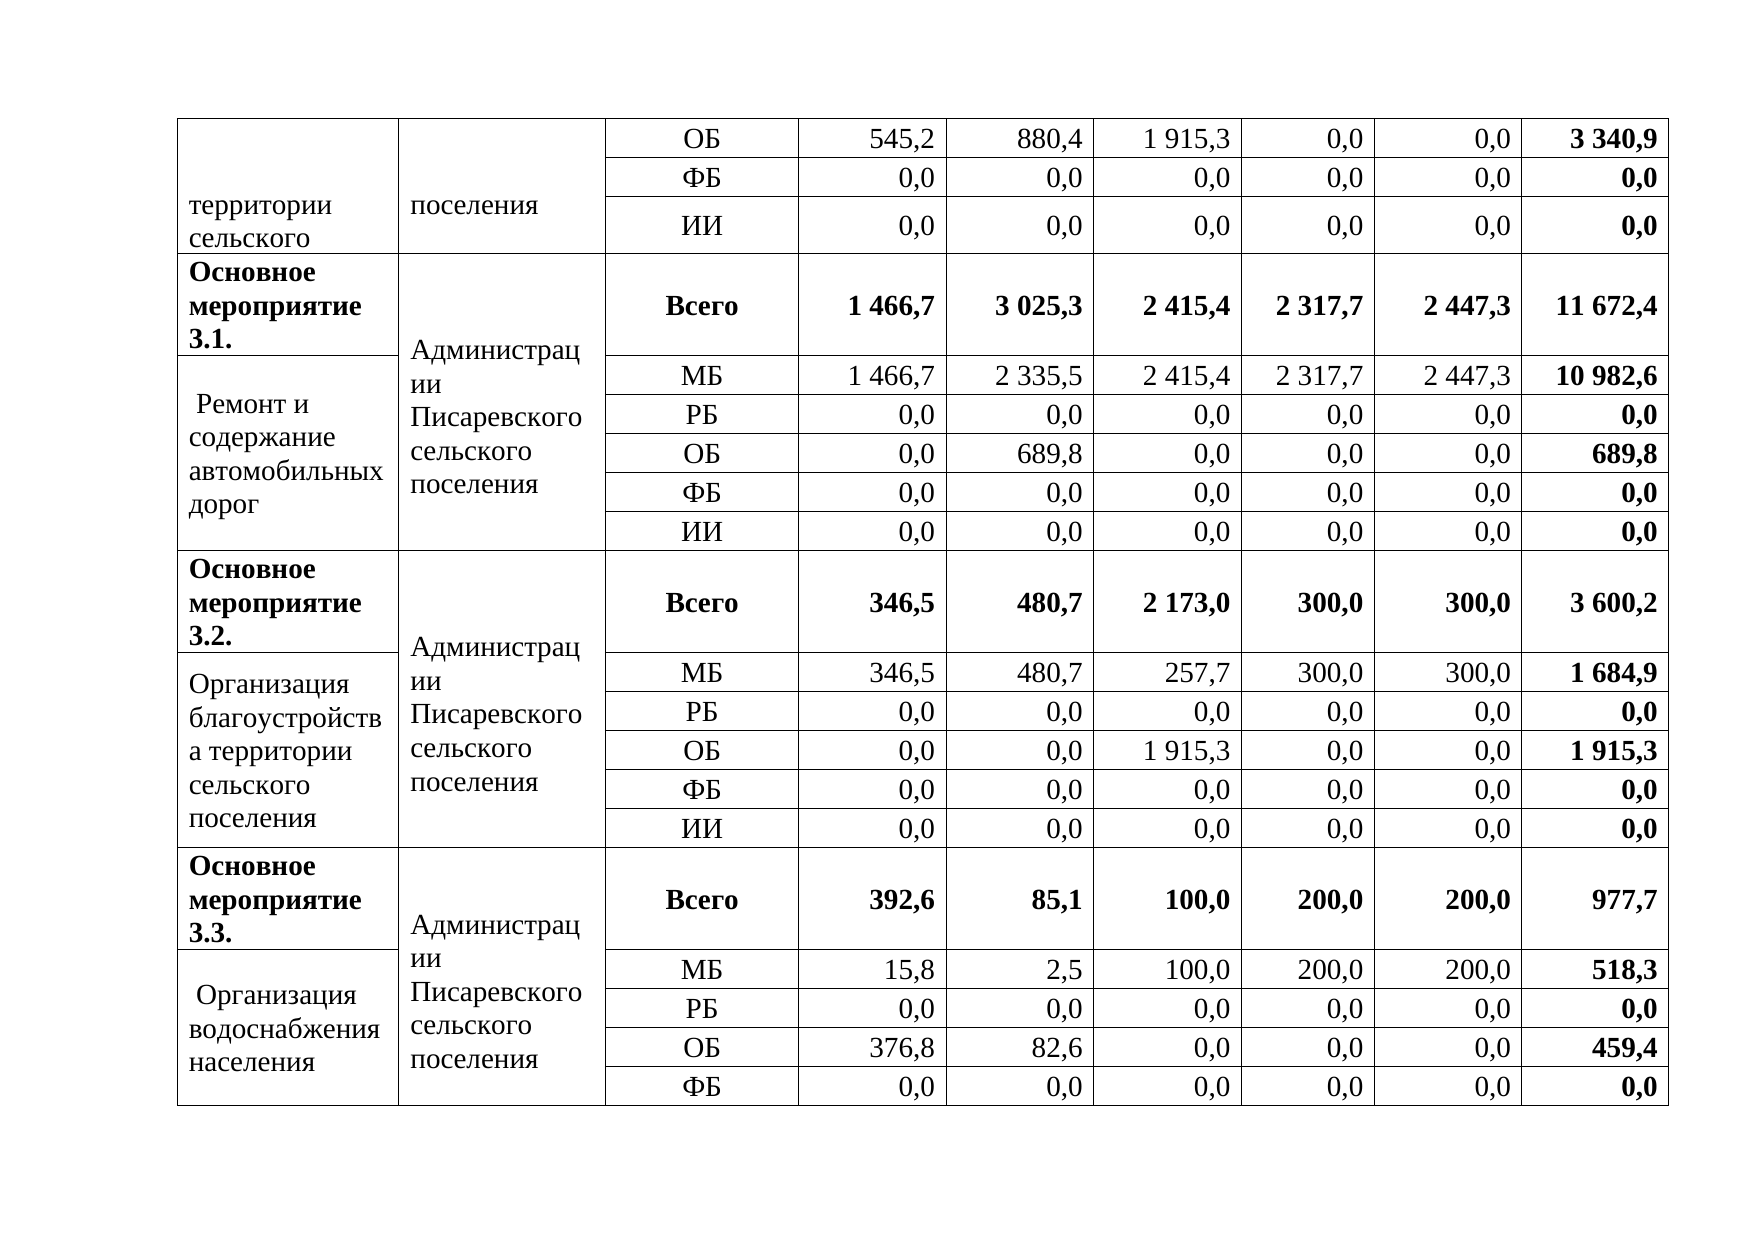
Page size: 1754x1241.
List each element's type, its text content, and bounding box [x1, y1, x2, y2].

table_cell 0,0 [947, 770, 1093, 808]
table_cell 0,0 [799, 989, 946, 1027]
table_cell 0,0 [1094, 512, 1241, 550]
table_cell 0,0 [947, 473, 1093, 511]
table_cell 2 447,3 [1375, 356, 1521, 394]
table_cell 2,5 [947, 950, 1093, 988]
table_cell 0,0 [1375, 395, 1521, 433]
table_cell ИИ [606, 197, 798, 253]
table_cell 0,0 [1094, 770, 1241, 808]
table_cell 977,7 [1522, 848, 1668, 949]
table_cell 0,0 [1375, 197, 1521, 253]
table_cell ИИ [606, 809, 798, 847]
table_cell 0,0 [1522, 989, 1668, 1027]
table_cell 0,0 [1375, 692, 1521, 730]
table_cell 0,0 [1522, 158, 1668, 196]
table_cell 0,0 [799, 197, 946, 253]
table_cell Организация водоснабжения населения [178, 950, 398, 1105]
table_cell 1 915,3 [1094, 731, 1241, 769]
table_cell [399, 254, 605, 550]
table_cell Ремонт и содержание автомобильных дорог [178, 356, 398, 550]
table_cell 3 340,9 [1522, 119, 1668, 157]
table_cell 0,0 [1375, 989, 1521, 1027]
table_cell 0,0 [799, 692, 946, 730]
table_cell 0,0 [1094, 158, 1241, 196]
table_cell ОБ [606, 434, 798, 472]
table_cell 2 317,7 [1242, 356, 1374, 394]
table_cell 0,0 [947, 692, 1093, 730]
table_cell 0,0 [1242, 731, 1374, 769]
table_cell 0,0 [1094, 692, 1241, 730]
table_cell 0,0 [1522, 1067, 1668, 1105]
table_cell 0,0 [1242, 692, 1374, 730]
table_cell МБ [606, 653, 798, 691]
table_cell 300,0 [1242, 653, 1374, 691]
table_cell 257,7 [1094, 653, 1241, 691]
table_cell 0,0 [947, 731, 1093, 769]
table_cell 0,0 [1242, 158, 1374, 196]
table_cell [399, 848, 605, 1105]
table_cell 0,0 [1522, 473, 1668, 511]
table_cell 0,0 [1242, 434, 1374, 472]
table_cell 1 915,3 [1094, 119, 1241, 157]
table_cell 0,0 [1094, 1028, 1241, 1066]
table_cell 0,0 [1375, 1028, 1521, 1066]
table_cell ФБ [606, 158, 798, 196]
table_cell 0,0 [1522, 809, 1668, 847]
table_cell 0,0 [947, 197, 1093, 253]
table_cell 200,0 [1242, 950, 1374, 988]
table_cell 2 415,4 [1094, 356, 1241, 394]
table_cell 2 415,4 [1094, 254, 1241, 355]
table_cell Администрации Писаревского сельского поселения [399, 551, 605, 847]
table_cell 0,0 [947, 809, 1093, 847]
table_cell 0,0 [1094, 1067, 1241, 1105]
table_cell 0,0 [1375, 473, 1521, 511]
table_cell 0,0 [799, 434, 946, 472]
table_cell 1 466,7 [799, 356, 946, 394]
table_cell Всего [606, 254, 798, 355]
table_cell 0,0 [1242, 119, 1374, 157]
table_cell Организация благоустройства территории сельского поселения [178, 653, 398, 847]
table_cell 0,0 [947, 1067, 1093, 1105]
table_cell 300,0 [1375, 551, 1521, 652]
table_cell ИИ [606, 512, 798, 550]
table_cell 0,0 [1094, 434, 1241, 472]
table_cell 346,5 [799, 653, 946, 691]
table_cell ФБ [606, 473, 798, 511]
table_cell Основное мероприятие 3.1. [178, 254, 398, 355]
table_cell 0,0 [1522, 692, 1668, 730]
table_cell 200,0 [1375, 848, 1521, 949]
table_cell 0,0 [1375, 1067, 1521, 1105]
table_cell 1 684,9 [1522, 653, 1668, 691]
table_cell 0,0 [1522, 512, 1668, 550]
table_cell 200,0 [1242, 848, 1374, 949]
table_cell 2 335,5 [947, 356, 1093, 394]
table_cell 392,6 [799, 848, 946, 949]
table_cell 2 447,3 [1375, 254, 1521, 355]
table_cell 0,0 [1375, 158, 1521, 196]
table_cell 10 982,6 [1522, 356, 1668, 394]
table_cell 2 173,0 [1094, 551, 1241, 652]
table_cell 0,0 [1242, 809, 1374, 847]
table_cell 0,0 [799, 473, 946, 511]
table_cell 689,8 [947, 434, 1093, 472]
table_cell 0,0 [1094, 809, 1241, 847]
table_cell 15,8 [799, 950, 946, 988]
table_cell 82,6 [947, 1028, 1093, 1066]
table_cell ОБ [606, 731, 798, 769]
table_cell 0,0 [1242, 395, 1374, 433]
table_cell 0,0 [947, 989, 1093, 1027]
table_cell 0,0 [947, 512, 1093, 550]
table_cell 0,0 [799, 809, 946, 847]
table_cell 518,3 [1522, 950, 1668, 988]
table_cell 480,7 [947, 551, 1093, 652]
table_cell 300,0 [1242, 551, 1374, 652]
table_cell 0,0 [1094, 473, 1241, 511]
table_cell 0,0 [799, 731, 946, 769]
table_cell 0,0 [1242, 197, 1374, 253]
table_cell 0,0 [1242, 512, 1374, 550]
table_cell 200,0 [1375, 950, 1521, 988]
table_cell 346,5 [799, 551, 946, 652]
table_cell 300,0 [1375, 653, 1521, 691]
table_cell 85,1 [947, 848, 1093, 949]
table_cell 0,0 [1242, 989, 1374, 1027]
table_cell 0,0 [1094, 989, 1241, 1027]
table_cell ФБ [606, 770, 798, 808]
table_cell 0,0 [1375, 434, 1521, 472]
table_cell 0,0 [1375, 119, 1521, 157]
table_cell 376,8 [799, 1028, 946, 1066]
table_cell ОБ [606, 119, 798, 157]
table_cell 3 025,3 [947, 254, 1093, 355]
table_cell РБ [606, 395, 798, 433]
table_cell 880,4 [947, 119, 1093, 157]
table_cell 3 600,2 [1522, 551, 1668, 652]
table_cell 0,0 [1242, 1028, 1374, 1066]
table_cell 0,0 [947, 158, 1093, 196]
table_cell 0,0 [1242, 770, 1374, 808]
table_cell 11 672,4 [1522, 254, 1668, 355]
table_cell 100,0 [1094, 848, 1241, 949]
table_cell 545,2 [799, 119, 946, 157]
table_cell 0,0 [1094, 395, 1241, 433]
table_cell Основное мероприятие 3.3. [178, 848, 398, 949]
table_cell Всего [606, 848, 798, 949]
table_cell МБ [606, 950, 798, 988]
table_cell МБ [606, 356, 798, 394]
table_cell 0,0 [1375, 512, 1521, 550]
table_cell 0,0 [799, 770, 946, 808]
table_cell 1 915,3 [1522, 731, 1668, 769]
table_cell Основное мероприятие 3.2. [178, 551, 398, 652]
table_cell 1 466,7 [799, 254, 946, 355]
table_cell 0,0 [1375, 770, 1521, 808]
table_cell 2 317,7 [1242, 254, 1374, 355]
table_cell 0,0 [1242, 473, 1374, 511]
table_cell 0,0 [1522, 395, 1668, 433]
table_cell 480,7 [947, 653, 1093, 691]
table_cell 0,0 [1094, 197, 1241, 253]
table_cell 0,0 [947, 395, 1093, 433]
table_cell Всего [606, 551, 798, 652]
table_cell ФБ [606, 1067, 798, 1105]
table_cell ОБ [606, 1028, 798, 1066]
table_cell РБ [606, 989, 798, 1027]
table_cell 689,8 [1522, 434, 1668, 472]
table_cell 0,0 [1242, 1067, 1374, 1105]
table_cell 459,4 [1522, 1028, 1668, 1066]
table_cell 0,0 [1522, 770, 1668, 808]
table_cell 0,0 [1375, 731, 1521, 769]
table_cell 0,0 [799, 395, 946, 433]
table_cell 0,0 [799, 512, 946, 550]
table_cell 0,0 [1375, 809, 1521, 847]
table_cell 0,0 [1522, 197, 1668, 253]
table_cell РБ [606, 692, 798, 730]
table_cell 0,0 [799, 158, 946, 196]
table_cell 100,0 [1094, 950, 1241, 988]
table_cell 0,0 [799, 1067, 946, 1105]
